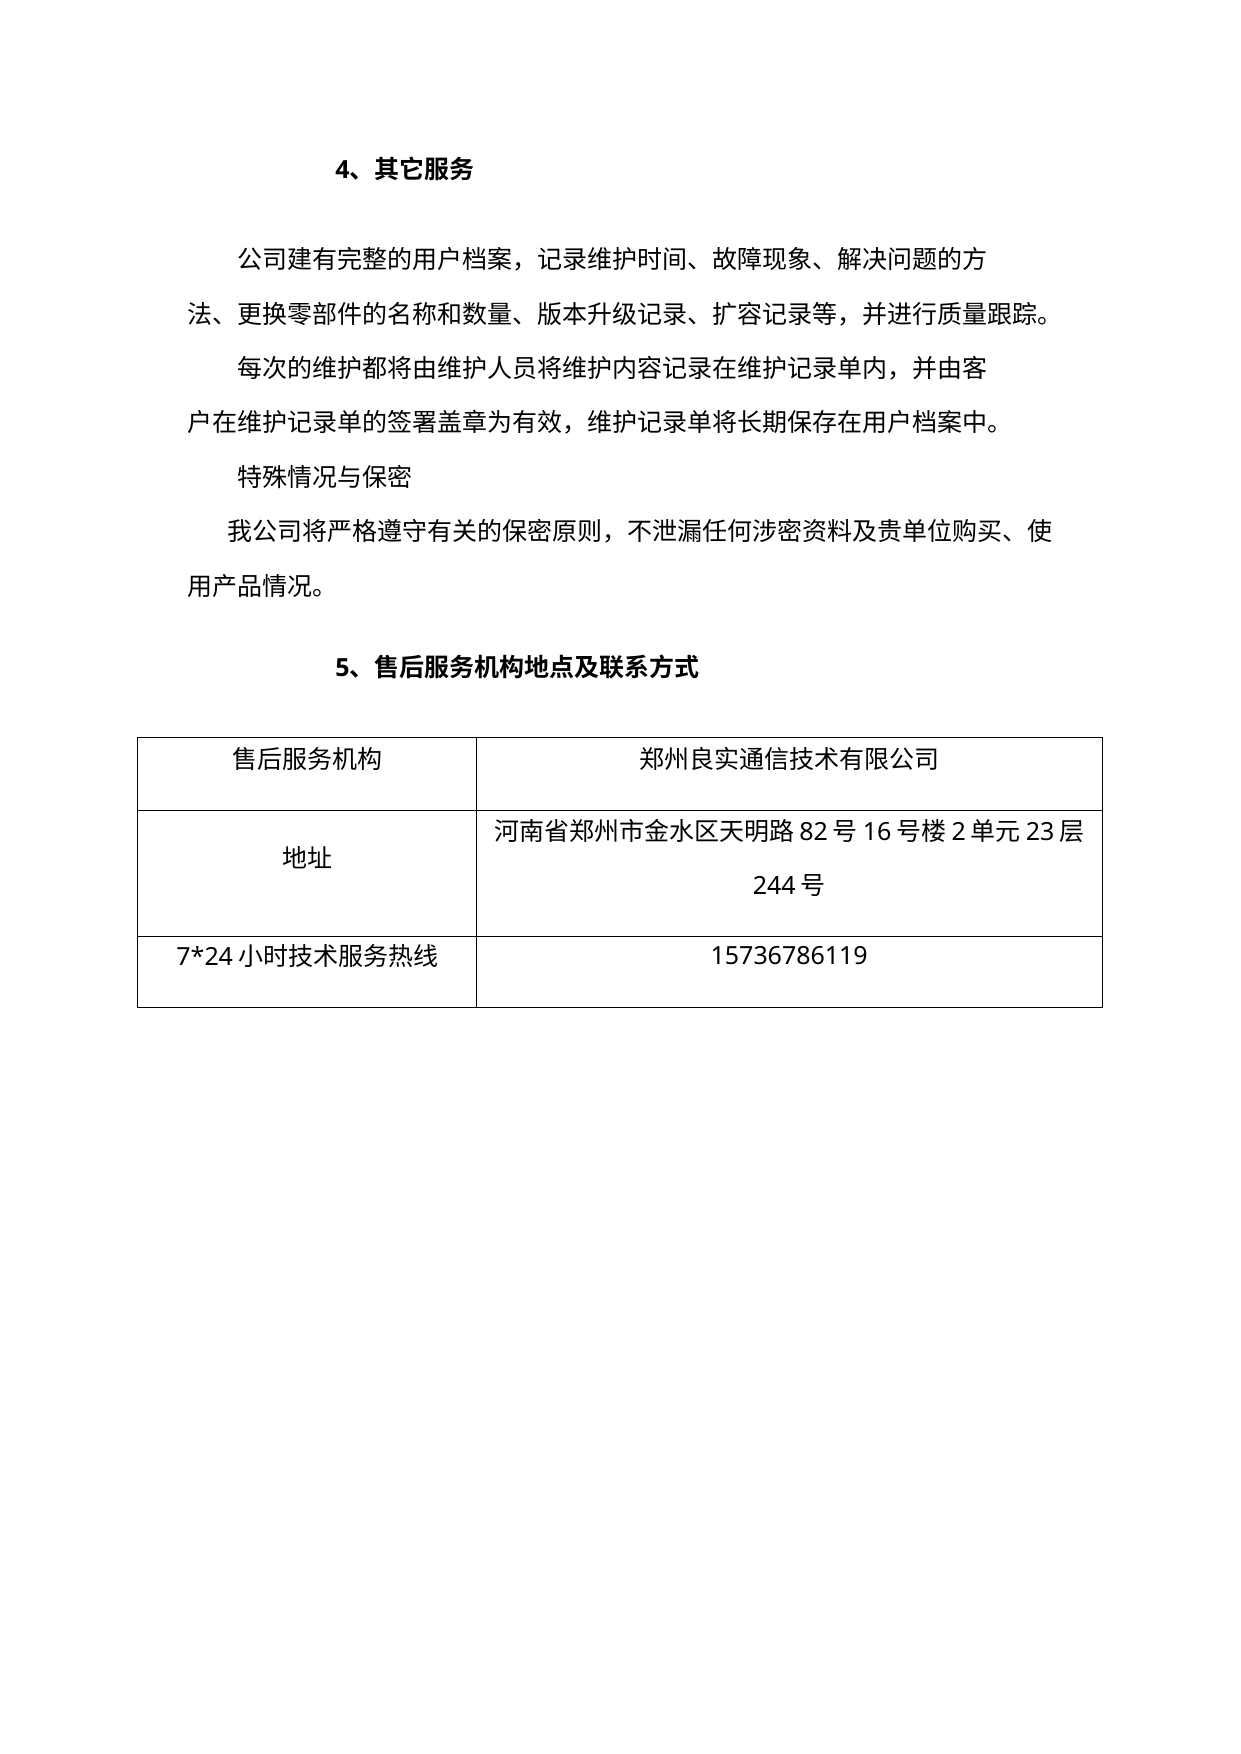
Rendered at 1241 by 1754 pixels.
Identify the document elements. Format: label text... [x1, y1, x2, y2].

subtitle 5、售后服务机构地点及联系方式 [335, 647, 1053, 684]
table_header 郑州良实通信技术有限公司 [477, 738, 1102, 810]
table_cell 7*24小时技术服务热线 [138, 937, 476, 1007]
text 户在维护记录单的签署盖章为有效，维护记录单将长期保存在用户档案中。 [187, 403, 1053, 439]
table_cell 地址 [138, 811, 476, 936]
text 法、更换零部件的名称和数量、版本升级记录、扩容记录等，并进行质量跟踪。 [187, 294, 1053, 330]
text 公司建有完整的用户档案，记录维护时间、故障现象、解决问题的方 [187, 240, 1053, 276]
table_cell 河南省郑州市金水区天明路82号16号楼2单元23层244号 [477, 811, 1102, 936]
table_header 售后服务机构 [138, 738, 476, 810]
text 每次的维护都将由维护人员将维护内容记录在维护记录单内，并由客 [187, 348, 1053, 385]
subtitle 4、其它服务 [335, 150, 1053, 186]
table_cell 15736786119 [477, 937, 1102, 1007]
text 我公司将严格遵守有关的保密原则，不泄漏任何涉密资料及贵单位购买、使用产品情况。 [187, 512, 1053, 602]
text 特殊情况与保密 [187, 457, 1053, 493]
